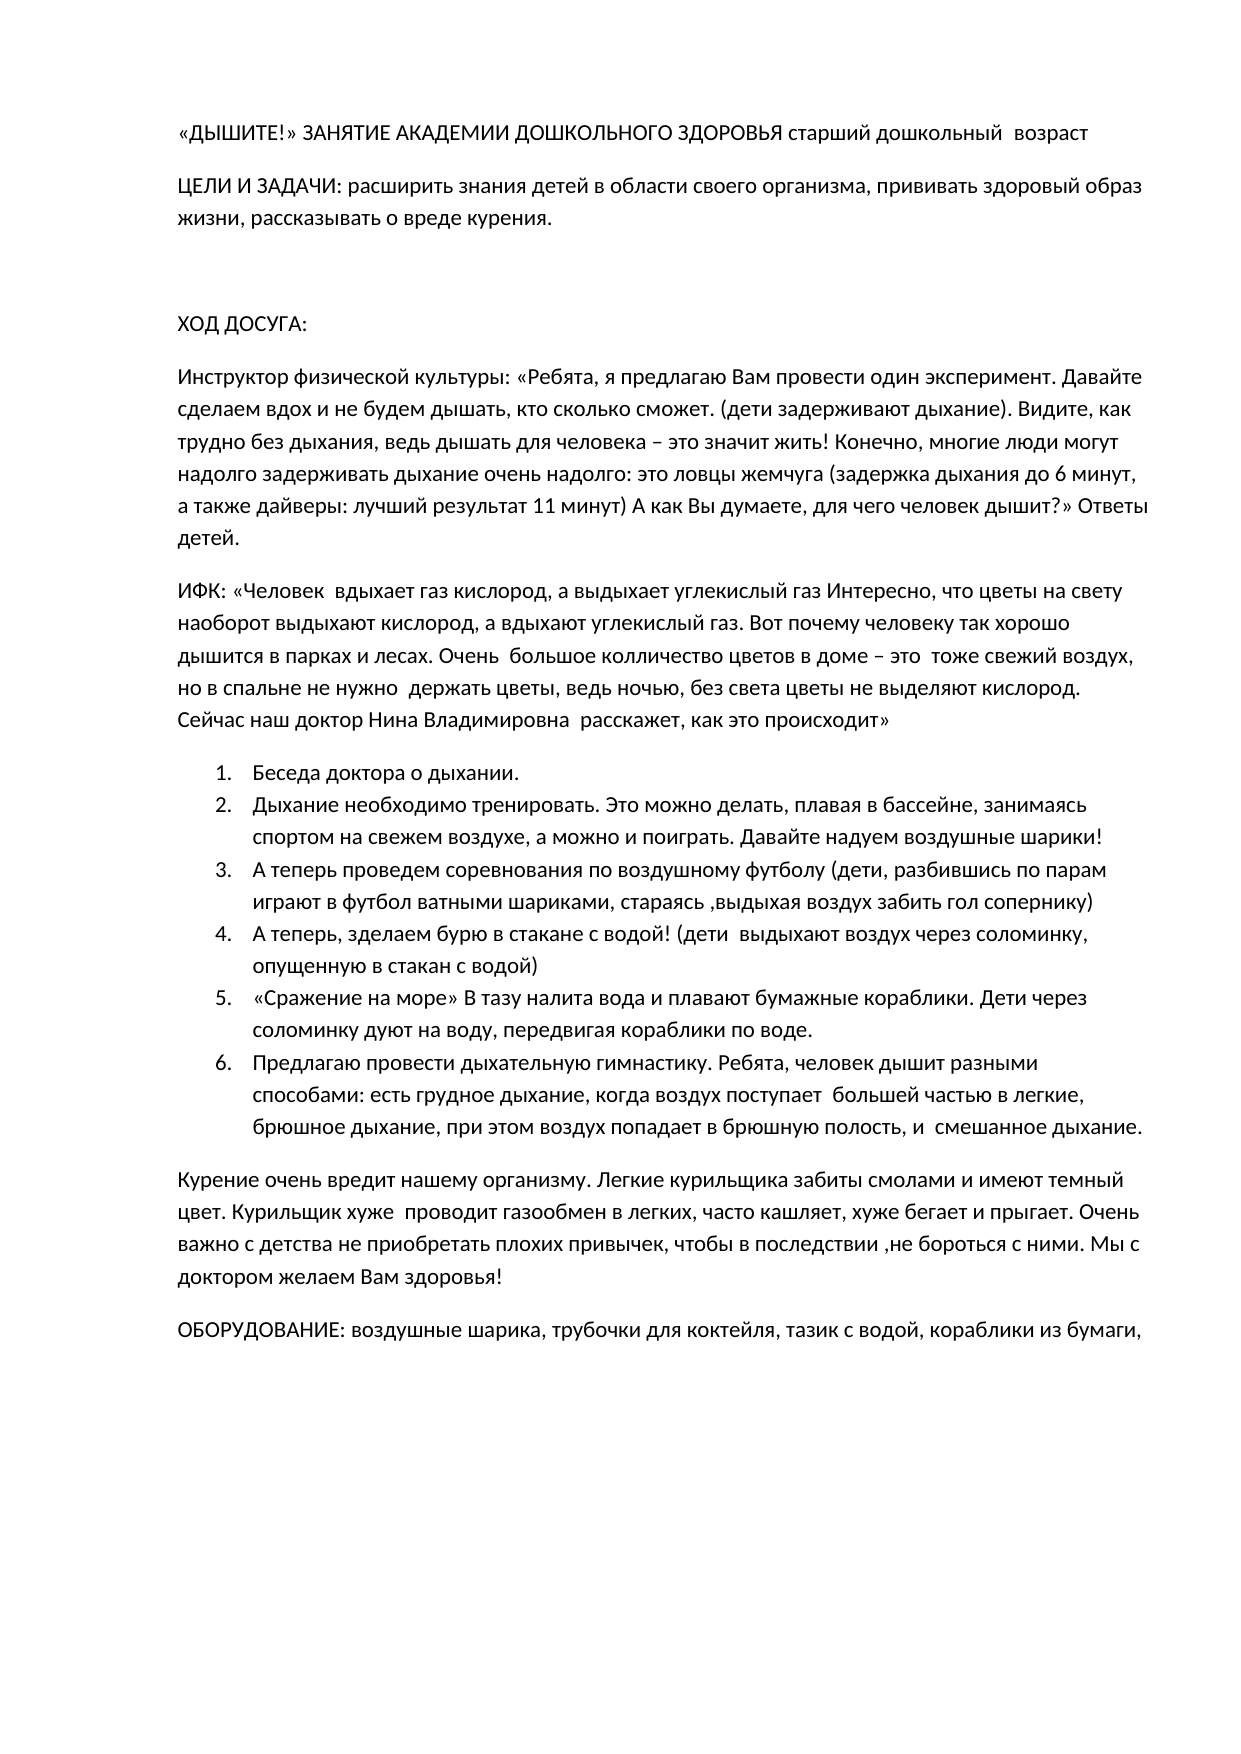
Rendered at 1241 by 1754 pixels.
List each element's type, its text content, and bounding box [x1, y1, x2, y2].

text ОБОРУДОВАНИЕ: воздушные шарика, трубочки для коктейля, тазик с водой, кораблики из бумаги, [177, 1315, 1152, 1343]
text ЦЕЛИ И ЗАДАЧИ: расширить знания детей в области своего организма, прививать здоровый образ жизни, рассказывать о вреде курения. [177, 171, 1152, 231]
text Курение очень вредит нашему организму. Легкие курильщика забиты смолами и имеют темный цвет. Курильщик хуже проводит газообмен в легких, часто кашляет, хуже бегает и прыгает. Очень важно с детства не приобретать плохих привычек, чтобы в последствии ,не бороться с ними. Мы с доктором желаем Вам здоровья! [177, 1165, 1152, 1290]
text ХОД ДОСУГА: [177, 309, 1152, 337]
list А теперь проведем соревнования по воздушному футболу (дети, разбившись по парам играют в футбол ватными шариками, стараясь ,выдыхая воздух забить гол сопернику) [215, 855, 1152, 915]
list Беседа доктора о дыхании. [215, 758, 1152, 786]
text ИФК: «Человек вдыхает газ кислород, а выдыхает углекислый газ Интересно, что цветы на свету наоборот выдыхают кислород, а вдыхают углекислый газ. Вот почему человеку так хорошо дышится в парках и лесах. Очень большое колличество цветов в доме – это тоже свежий воздух, но в спальне не нужно держать цветы, ведь ночью, без света цветы не выделяют кислород. Сейчас наш доктор Нина Владимировна расскажет, как это происходит» [177, 576, 1152, 733]
list А теперь, зделаем бурю в стакане с водой! (дети выдыхают воздух через соломинку, опущенную в стакан с водой) [215, 919, 1152, 979]
text Инструктор физической культуры: «Ребята, я предлагаю Вам провести один эксперимент. Давайте сделаем вдох и не будем дышать, кто сколько сможет. (дети задерживают дыхание). Видите, как трудно без дыхания, ведь дышать для человека – это значит жить! Конечно, многие люди могут надолго задерживать дыхание очень надолго: это ловцы жемчуга (задержка дыхания до 6 минут, а также дайверы: лучший результат 11 минут) А как Вы думаете, для чего человек дышит?» Ответы детей. [177, 362, 1152, 551]
list Дыхание необходимо тренировать. Это можно делать, плавая в бассейне, занимаясь спортом на свежем воздухе, а можно и поиграть. Давайте надуем воздушные шарики! [215, 790, 1152, 851]
list Предлагаю провести дыхательную гимнастику. Ребята, человек дышит разными способами: есть грудное дыхание, когда воздух поступает большей частью в легкие, брюшное дыхание, при этом воздух попадает в брюшную полость, и смешанное дыхание. [215, 1048, 1152, 1140]
text «ДЫШИТЕ!» ЗАНЯТИЕ АКАДЕМИИ ДОШКОЛЬНОГО ЗДОРОВЬЯ старший дошкольный возраст [177, 118, 1152, 146]
list «Сражение на море» В тазу налита вода и плавают бумажные кораблики. Дети через соломинку дуют на воду, передвигая кораблики по воде. [215, 983, 1152, 1044]
